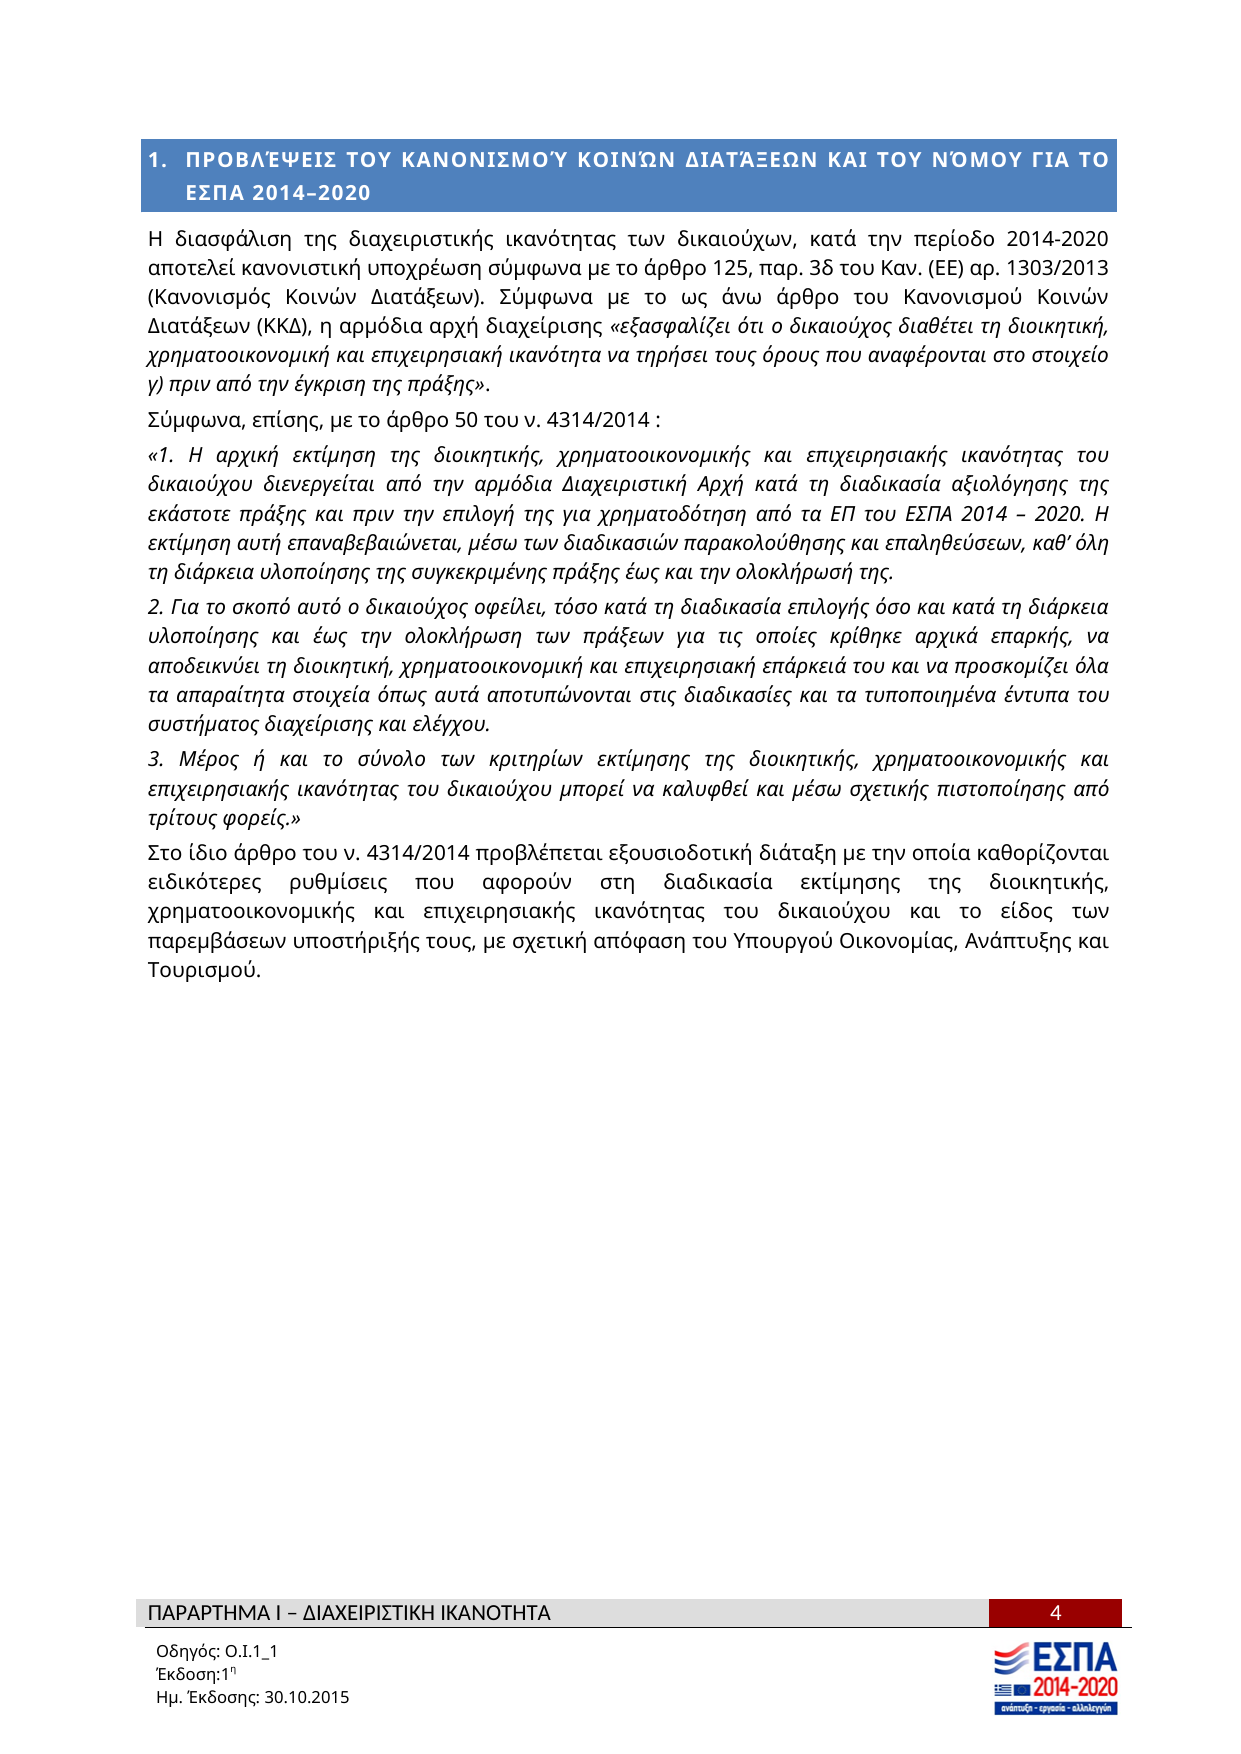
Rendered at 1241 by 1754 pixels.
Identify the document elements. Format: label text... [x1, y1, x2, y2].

text Η διασφάλιση της διαχειριστικής ικανότητας των δικαιούχων, κατά την περίοδο 2014-2020 αποτελεί κανονιστική υποχρέωση σύμφωνα με το άρθρο 125, παρ. 3δ του Καν. (ΕΕ) αρ. 1303/2013 (Κανονισμός Κοινών Διατάξεων). Σύμφωνα με το ως άνω άρθρο του Κανονισμού Κοινών Διατάξεων (ΚΚΔ), η αρμόδια αρχή διαχείρισης «εξασφαλίζει ότι ο δικαιούχος διαθέτει τη διοικητική, χρηματοοικονομική και επιχειρησιακή ικανότητα να τηρήσει τους όρους που αναφέρονται στο στοιχείο γ) πριν από την έγκριση της πράξης». [148, 223, 1110, 398]
picture [991, 1640, 1121, 1717]
text 2. Για το σκοπό αυτό ο δικαιούχος οφείλει, τόσο κατά τη διαδικασία επιλογής όσο και κατά τη διάρκεια υλοποίησης και έως την ολοκλήρωση των πράξεων για τις οποίες κρίθηκε αρχικά επαρκής, να αποδεικνύει τη διοικητική, χρηματοοικονομική και επιχειρησιακή επάρκειά του και να προσκομίζει όλα τα απαραίτητα στοιχεία όπως αυτά αποτυπώνονται στις διαδικασίες και τα τυποποιημένα έντυπα του συστήματος διαχείρισης και ελέγχου. [148, 592, 1110, 737]
text «1. Η αρχική εκτίμηση της διοικητικής, χρηματοοικονομικής και επιχειρησιακής ικανότητας του δικαιούχου διενεργείται από την αρμόδια Διαχειριστική Αρχή κατά τη διαδικασία αξιολόγησης της εκάστοτε πράξης και πριν την επιλογή της για χρηματοδότηση από τα ΕΠ του ΕΣΠΑ 2014 – 2020. Η εκτίμηση αυτή επαναβεβαιώνεται, μέσω των διαδικασιών παρακολούθησης και επαληθεύσεων, καθ’ όλη τη διάρκεια υλοποίησης της συγκεκριμένης πράξης έως και την ολοκλήρωσή της. [148, 439, 1110, 585]
subtitle Προβλέψεις του Κανονισμού Κοινών Διατάξεων και του νόμου για το ΕΣΠΑ 2014–2020 [148, 145, 1110, 206]
text Σύμφωνα, επίσης, με το άρθρο 50 του ν. 4314/2014 : [148, 404, 1110, 433]
text 3. Μέρος ή και το σύνολο των κριτηρίων εκτίμησης της διοικητικής, χρηματοοικονομικής και επιχειρησιακής ικανότητας του δικαιούχου μπορεί να καλυφθεί και μέσω σχετικής πιστοποίησης από τρίτους φορείς.» [148, 744, 1110, 831]
text Στο ίδιο άρθρο του ν. 4314/2014 προβλέπεται εξουσιοδοτική διάταξη με την οποία καθορίζονται ειδικότερες ρυθμίσεις που αφορούν στη διαδικασία εκτίμησης της διοικητικής, χρηματοοικονομικής και επιχειρησιακής ικανότητας του δικαιούχου και το είδος των παρεμβάσεων υποστήριξής τους, με σχετική απόφαση του Υπουργού Οικονομίας, Ανάπτυξης και Τουρισμού. [148, 837, 1110, 983]
